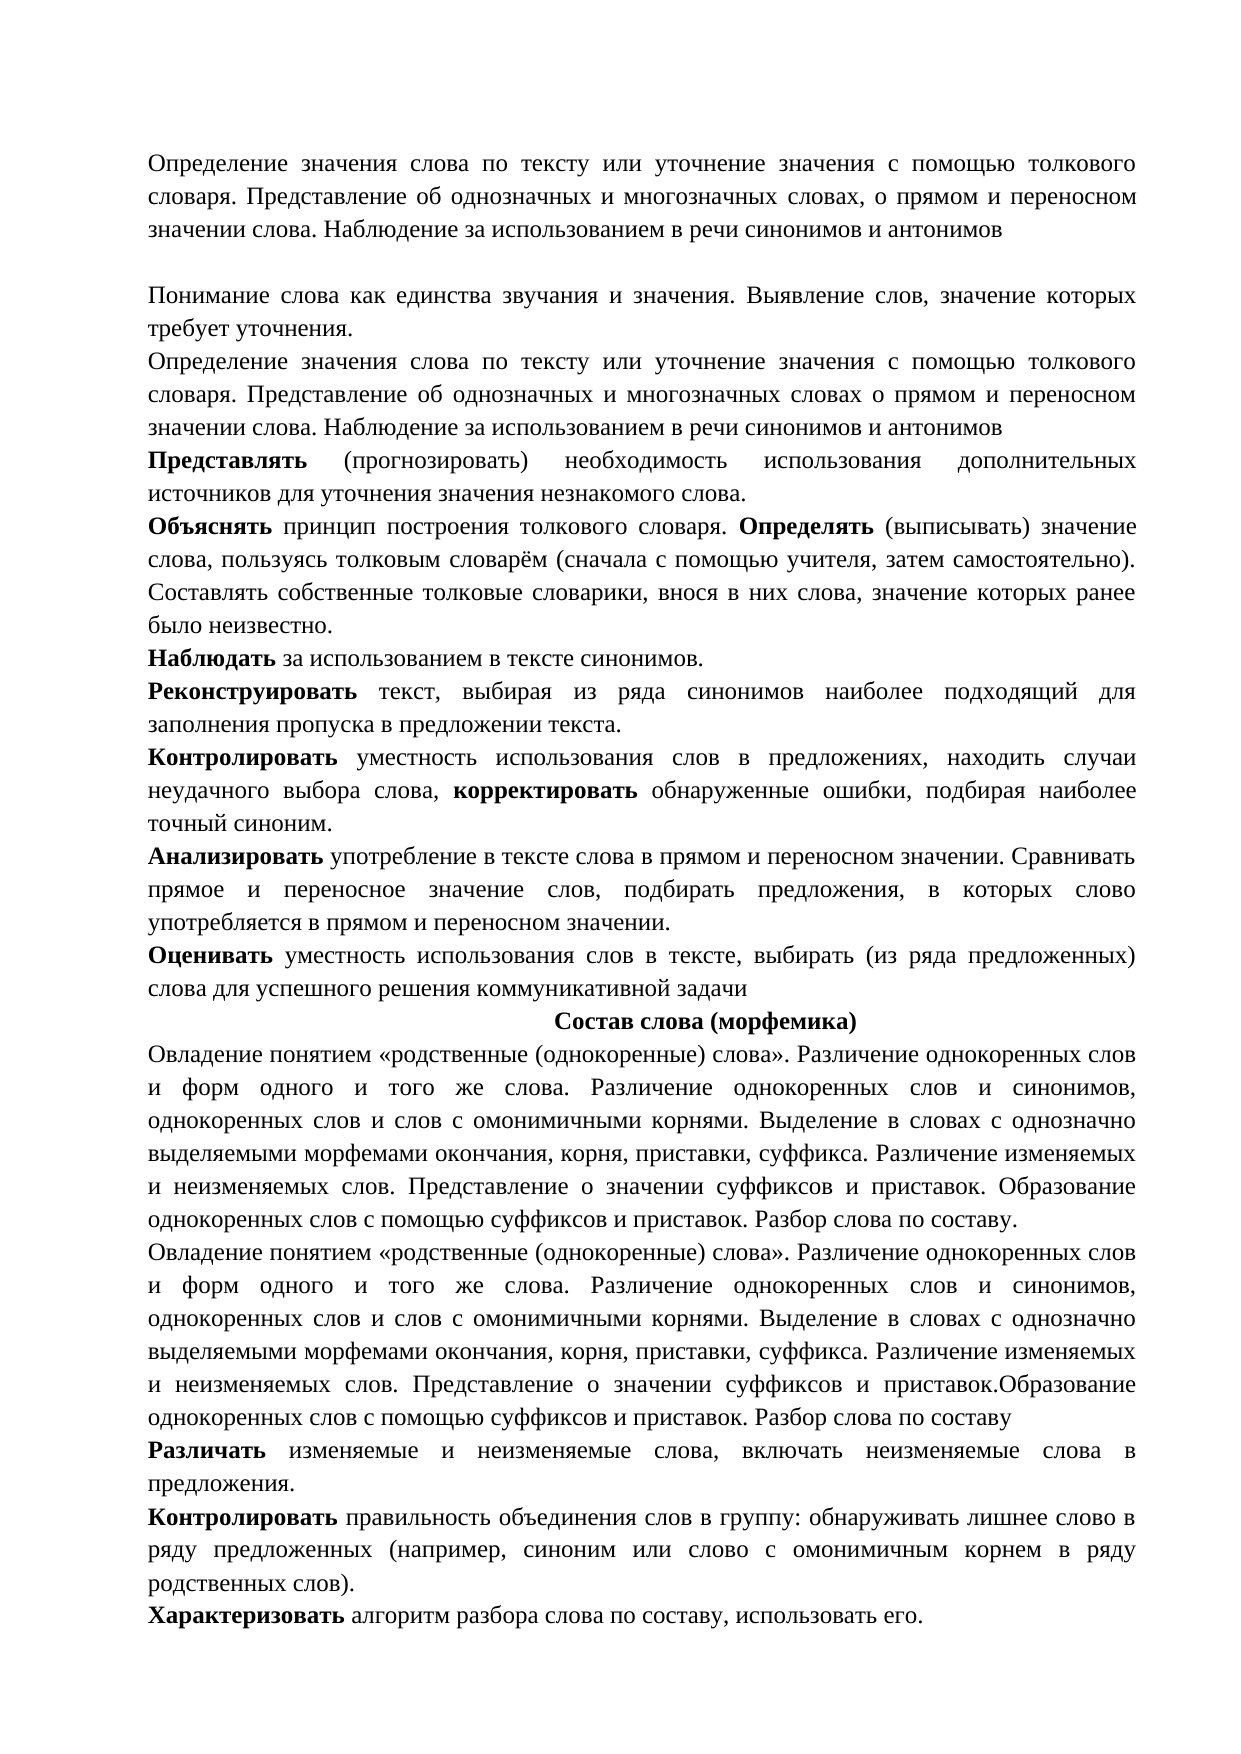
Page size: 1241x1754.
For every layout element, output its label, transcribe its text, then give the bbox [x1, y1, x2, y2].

text Определение значения слова по тексту или уточнение значения с помощью толкового словаря. Представление об однозначных и многозначных словах о прямом и переносном значении слова. Наблюдение за использованием в речи синонимов и антонимов [148, 346, 1137, 441]
text Представлять (прогнозировать) необходимость использования дополнительных источников для уточнения значения незнакомого слова. [148, 445, 1137, 507]
text Реконструировать текст, выбирая из ряда синонимов наиболее подходящий для заполнения пропуска в предложении текста. [148, 676, 1137, 738]
text Оценивать уместность использования слов в тексте, выбирать (из ряда предложенных) слова для успешного решения коммуникативной задачи [148, 940, 1137, 1002]
text Овладение понятием «родственные (однокоренные) слова». Различение однокоренных слов и форм одного и того же слова. Различение однокоренных слов и синонимов, однокоренных слов и слов с омонимичными корнями. Выделение в словах с однозначно выделяемыми морфемами окончания, корня, приставки, суффикса. Различение изменяемых и неизменяемых слов. Представление о значении суффиксов и приставок.Образование однокоренных слов с помощью суффиксов и приставок. Разбор слова по составу [148, 1237, 1137, 1431]
text Характеризовать алгоритм разбора слова по составу, использовать его. [148, 1601, 1137, 1629]
text Объяснять принцип построения толкового словаря. Определять (выписывать) значение слова, пользуясь толковым словарём (сначала с помощью учителя, затем самостоятельно). Составлять собственные толковые словарики, внося в них слова, значение которых ранее было неизвестно. [148, 511, 1137, 639]
text Наблюдать за использованием в тексте синонимов. [148, 643, 1137, 672]
text Состав слова (морфемика) [148, 1006, 1137, 1035]
text Контролировать правильность объединения слов в группу: обнаруживать лишнее слово в ряду предложенных (например, синоним или слово с омонимичным корнем в ряду родственных слов). [148, 1502, 1137, 1596]
text Контролировать уместность использования слов в предложениях, находить случаи неудачного выбора слова, корректировать обнаруженные ошибки, подбирая наиболее точный синоним. [148, 742, 1137, 837]
text Определение значения слова по тексту или уточнение значения с помощью толкового словаря. Представление об однозначных и многозначных словах, о прямом и переносном значении слова. Наблюдение за использованием в речи синонимов и антонимов [148, 148, 1137, 242]
text Анализировать употребление в тексте слова в прямом и переносном значении. Сравнивать прямое и переносное значение слов, подбирать предложения, в которых слово употребляется в прямом и переносном значении. [148, 841, 1137, 936]
text Понимание слова как единства звучания и значения. Выявление слов, значение которых требует уточнения. [148, 280, 1137, 342]
text Различать изменяемые и неизменяемые слова, включать неизменяемые слова в предложения. [148, 1436, 1137, 1497]
text Овладение понятием «родственные (однокоренные) слова». Различение однокоренных слов и форм одного и того же слова. Различение однокоренных слов и синонимов, однокоренных слов и слов с омонимичными корнями. Выделение в словах с однозначно выделяемыми морфемами окончания, корня, приставки, суффикса. Различение изменяемых и неизменяемых слов. Представление о значении суффиксов и приставок. Образование однокоренных слов с помощью суффиксов и приставок. Разбор слова по составу. [148, 1039, 1137, 1233]
